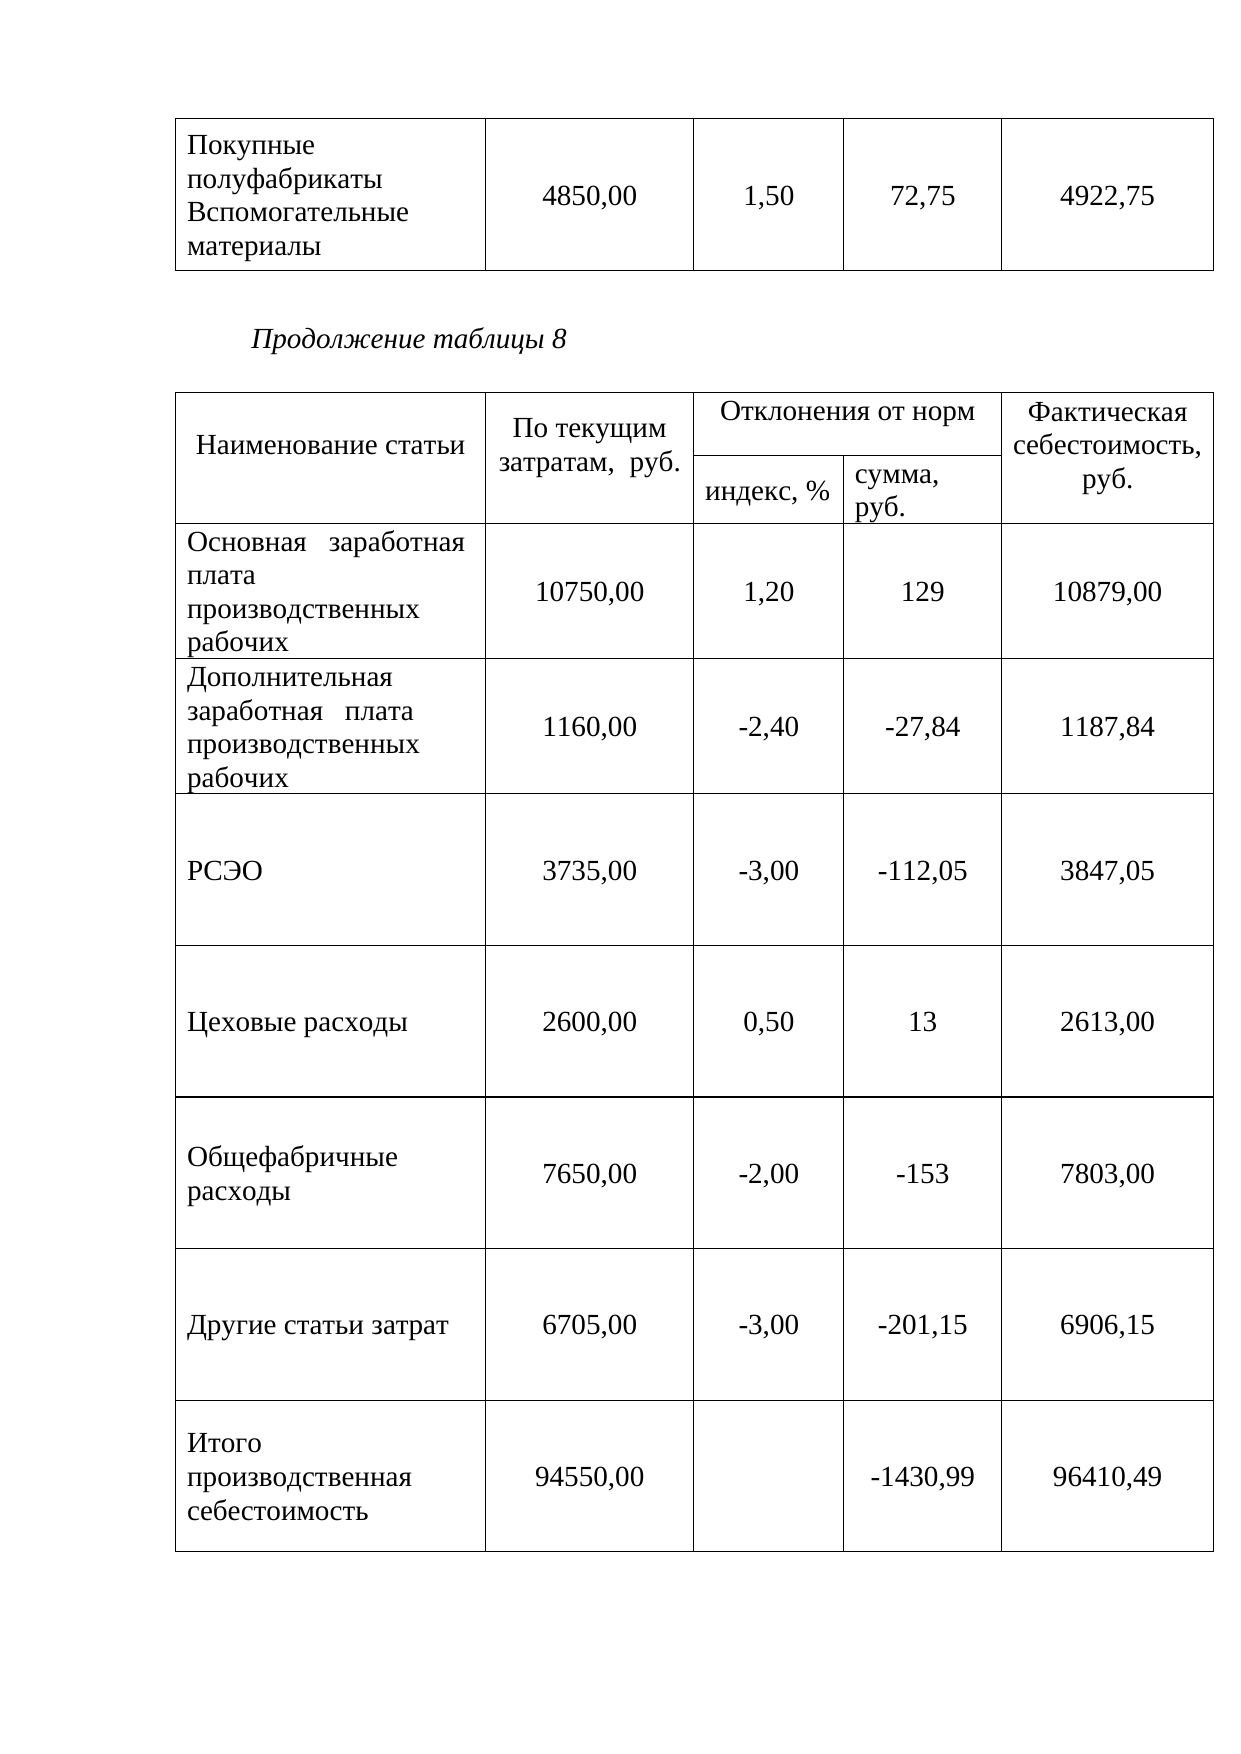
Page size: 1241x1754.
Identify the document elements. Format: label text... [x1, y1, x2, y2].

table_cell 13 [844, 946, 1001, 1096]
table_cell Другие статьи затрат [176, 1249, 485, 1399]
table_cell [694, 1401, 843, 1551]
table_cell 3847,05 [1002, 794, 1213, 945]
table_cell 7650,00 [486, 1098, 693, 1248]
table_cell -153 [844, 1098, 1001, 1248]
table_cell 10879,00 [1002, 524, 1213, 658]
table_cell 2613,00 [1002, 946, 1213, 1096]
table_cell 6906,15 [1002, 1249, 1213, 1399]
table_cell Цеховые расходы [176, 946, 485, 1096]
table_cell Дополнительная заработная плата производственных рабочих [176, 659, 485, 793]
table_cell -3,00 [694, 794, 843, 945]
table_cell 96410,49 [1002, 1401, 1213, 1551]
table_cell Общефабричные расходы [176, 1098, 485, 1248]
table_header Фактическая себестоимость, руб. [1002, 393, 1213, 523]
table_cell сумма, руб. [844, 456, 1001, 523]
table_cell 94550,00 [486, 1401, 693, 1551]
table_cell 72,75 [844, 119, 1001, 270]
table_header Отклонения от норм [694, 393, 1001, 455]
table_cell Итого производственная себестоимость [176, 1401, 485, 1551]
table_cell 3735,00 [486, 794, 693, 945]
table_cell 1,20 [694, 524, 843, 658]
table_cell -27,84 [844, 659, 1001, 793]
table_cell 1,50 [694, 119, 843, 270]
table_cell индекс, % [694, 456, 843, 523]
table_cell -201,15 [844, 1249, 1001, 1399]
table_cell 7803,00 [1002, 1098, 1213, 1248]
table_header По текущим затратам, руб. [486, 393, 693, 523]
table_header Наименование статьи [176, 393, 485, 523]
table_cell 2600,00 [486, 946, 693, 1096]
table_cell 1187,84 [1002, 659, 1213, 793]
table_cell 0,50 [694, 946, 843, 1096]
table_cell Покупные полуфабрикаты Вспомогательные материалы [176, 119, 485, 270]
table_cell 6705,00 [486, 1249, 693, 1399]
table_cell 129 [844, 524, 1001, 658]
text Продолжение таблицы 8 [177, 321, 1152, 354]
table_cell 4922,75 [1002, 119, 1213, 270]
table_cell -3,00 [694, 1249, 843, 1399]
table_cell РСЭО [176, 794, 485, 945]
table_cell -112,05 [844, 794, 1001, 945]
table_cell -2,40 [694, 659, 843, 793]
table_cell 1160,00 [486, 659, 693, 793]
table_cell -1430,99 [844, 1401, 1001, 1551]
table_cell 10750,00 [486, 524, 693, 658]
table_cell -2,00 [694, 1098, 843, 1248]
table_cell 4850,00 [486, 119, 693, 270]
table_cell Основная заработная плата производственных рабочих [176, 524, 485, 658]
